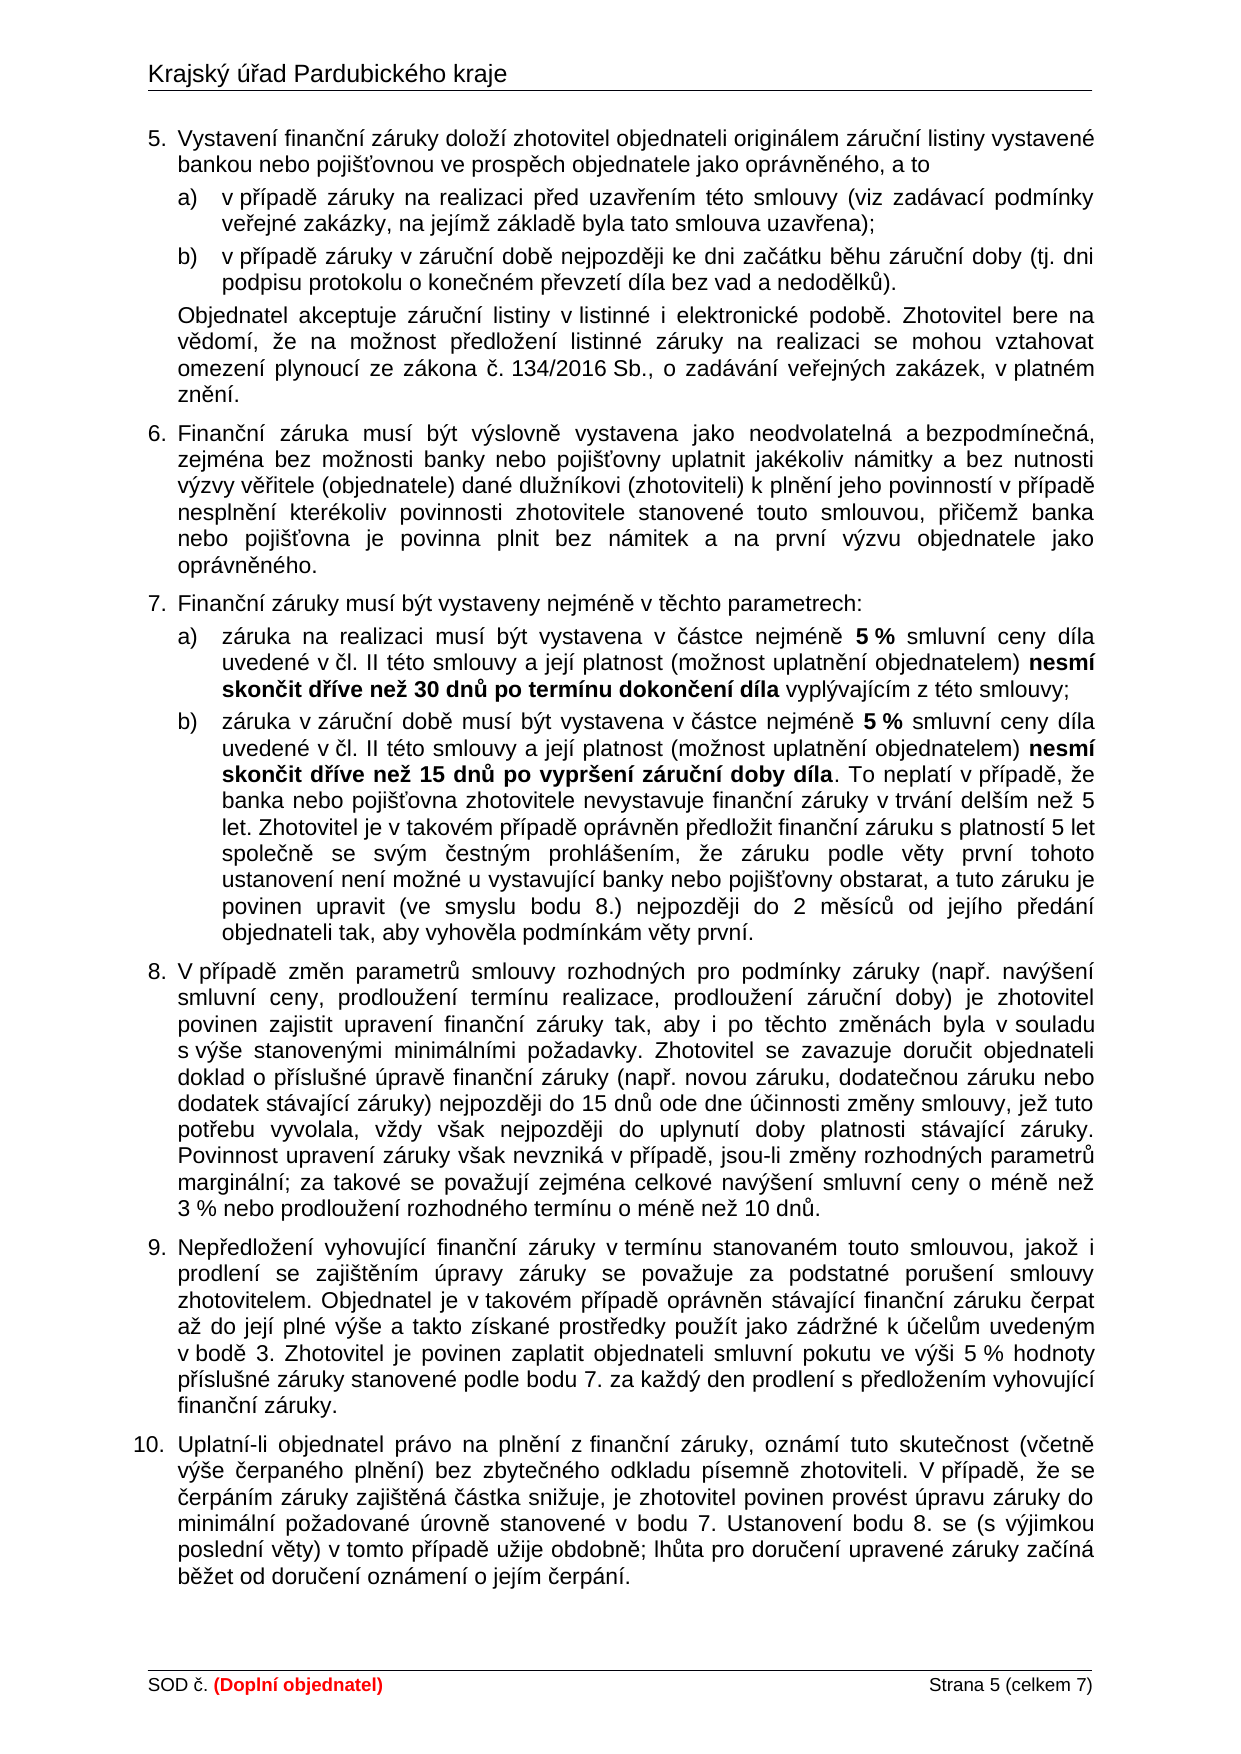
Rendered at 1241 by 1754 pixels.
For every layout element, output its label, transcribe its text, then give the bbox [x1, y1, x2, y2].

list záruka na realizaci musí být vystavena v částce nejméně 5 % smluvní ceny díla uvedené v čl. II této smlouvy a její platnost (možnost uplatnění objednatelem) nesmí skončit dříve než 30 dnů po termínu dokončení díla vyplývajícím z této smlouvy; [177, 623, 1095, 702]
list Finanční záruky musí být vystaveny nejméně v těchto parametrech: [148, 590, 1095, 617]
text Objednatel akceptuje záruční listiny v listinné i elektronické podobě. Zhotovitel bere na vědomí, že na možnost předložení listinné záruky na realizaci se mohou vztahovat omezení plynoucí ze zákona č. 134/2016 Sb., o zadávání veřejných zakázek, v platném znění. [177, 302, 1095, 407]
list v případě záruky v záruční době nejpozději ke dni začátku běhu záruční doby (tj. dni podpisu protokolu o konečném převzetí díla bez vad a nedodělků). [177, 243, 1095, 296]
list Vystavení finanční záruky doloží zhotovitel objednateli originálem záruční listiny vystavené bankou nebo pojišťovnou ve prospěch objednatele jako oprávněného, a to [148, 125, 1095, 178]
list v případě záruky na realizaci před uzavřením této smlouvy (viz zadávací podmínky veřejné zakázky, na jejímž základě byla tato smlouva uzavřena); [177, 184, 1095, 237]
list záruka v záruční době musí být vystavena v částce nejméně 5 % smluvní ceny díla uvedené v čl. II této smlouvy a její platnost (možnost uplatnění objednatelem) nesmí skončit dříve než 15 dnů po vypršení záruční doby díla. To neplatí v případě, že banka nebo pojišťovna zhotovitele nevystavuje finanční záruky v trvání delším než 5 let. Zhotovitel je v takovém případě oprávněn předložit finanční záruku s platností 5 let společně se svým čestným prohlášením, že záruku podle věty první tohoto ustanovení není možné u vystavující banky nebo pojišťovny obstarat, a tuto záruku je povinen upravit (ve smyslu bodu 8.) nejpozději do 2 měsíců od jejího předání objednateli tak, aby vyhověla podmínkám věty první. [177, 708, 1095, 946]
list Finanční záruka musí být výslovně vystavena jako neodvolatelná a bezpodmínečná, zejména bez možnosti banky nebo pojišťovny uplatnit jakékoliv námitky a bez nutnosti výzvy věřitele (objednatele) dané dlužníkovi (zhotoviteli) k plnění jeho povinností v případě nesplnění kterékoliv povinnosti zhotovitele stanovené touto smlouvou, přičemž banka nebo pojišťovna je povinna plnit bez námitek a na první výzvu objednatele jako oprávněného. [148, 420, 1095, 578]
list Uplatní-li objednatel právo na plnění z finanční záruky, oznámí tuto skutečnost (včetně výše čerpaného plnění) bez zbytečného odkladu písemně zhotoviteli. V případě, že se čerpáním záruky zajištěná částka snižuje, je zhotovitel povinen provést úpravu záruky do minimální požadované úrovně stanovené v bodu 7. Ustanovení bodu 8. se (s výjimkou poslední věty) v tomto případě užije obdobně; lhůta pro doručení upravené záruky začíná běžet od doručení oznámení o jejím čerpání. [133, 1431, 1095, 1589]
list V případě změn parametrů smlouvy rozhodných pro podmínky záruky (např. navýšení smluvní ceny, prodloužení termínu realizace, prodloužení záruční doby) je zhotovitel povinen zajistit upravení finanční záruky tak, aby i po těchto změnách byla v souladu s výše stanovenými minimálními požadavky. Zhotovitel se zavazuje doručit objednateli doklad o příslušné úpravě finanční záruky (např. novou záruku, dodatečnou záruku nebo dodatek stávající záruky) nejpozději do 15 dnů ode dne účinnosti změny smlouvy, jež tuto potřebu vyvolala, vždy však nejpozději do uplynutí doby platnosti stávající záruky. Povinnost upravení záruky však nevzniká v případě, jsou-li změny rozhodných parametrů marginální; za takové se považují zejména celkové navýšení smluvní ceny o méně než 3 % nebo prodloužení rozhodného termínu o méně než 10 dnů. [148, 958, 1095, 1222]
list Nepředložení vyhovující finanční záruky v termínu stanovaném touto smlouvou, jakož i prodlení se zajištěním úpravy záruky se považuje za podstatné porušení smlouvy zhotovitelem. Objednatel je v takovém případě oprávněn stávající finanční záruku čerpat až do její plné výše a takto získané prostředky použít jako zádržné k účelům uvedeným v bodě 3. Zhotovitel je povinen zaplatit objednateli smluvní pokutu ve výši 5 % hodnoty příslušné záruky stanovené podle bodu 7. za každý den prodlení s předložením vyhovující finanční záruky. [148, 1234, 1095, 1418]
